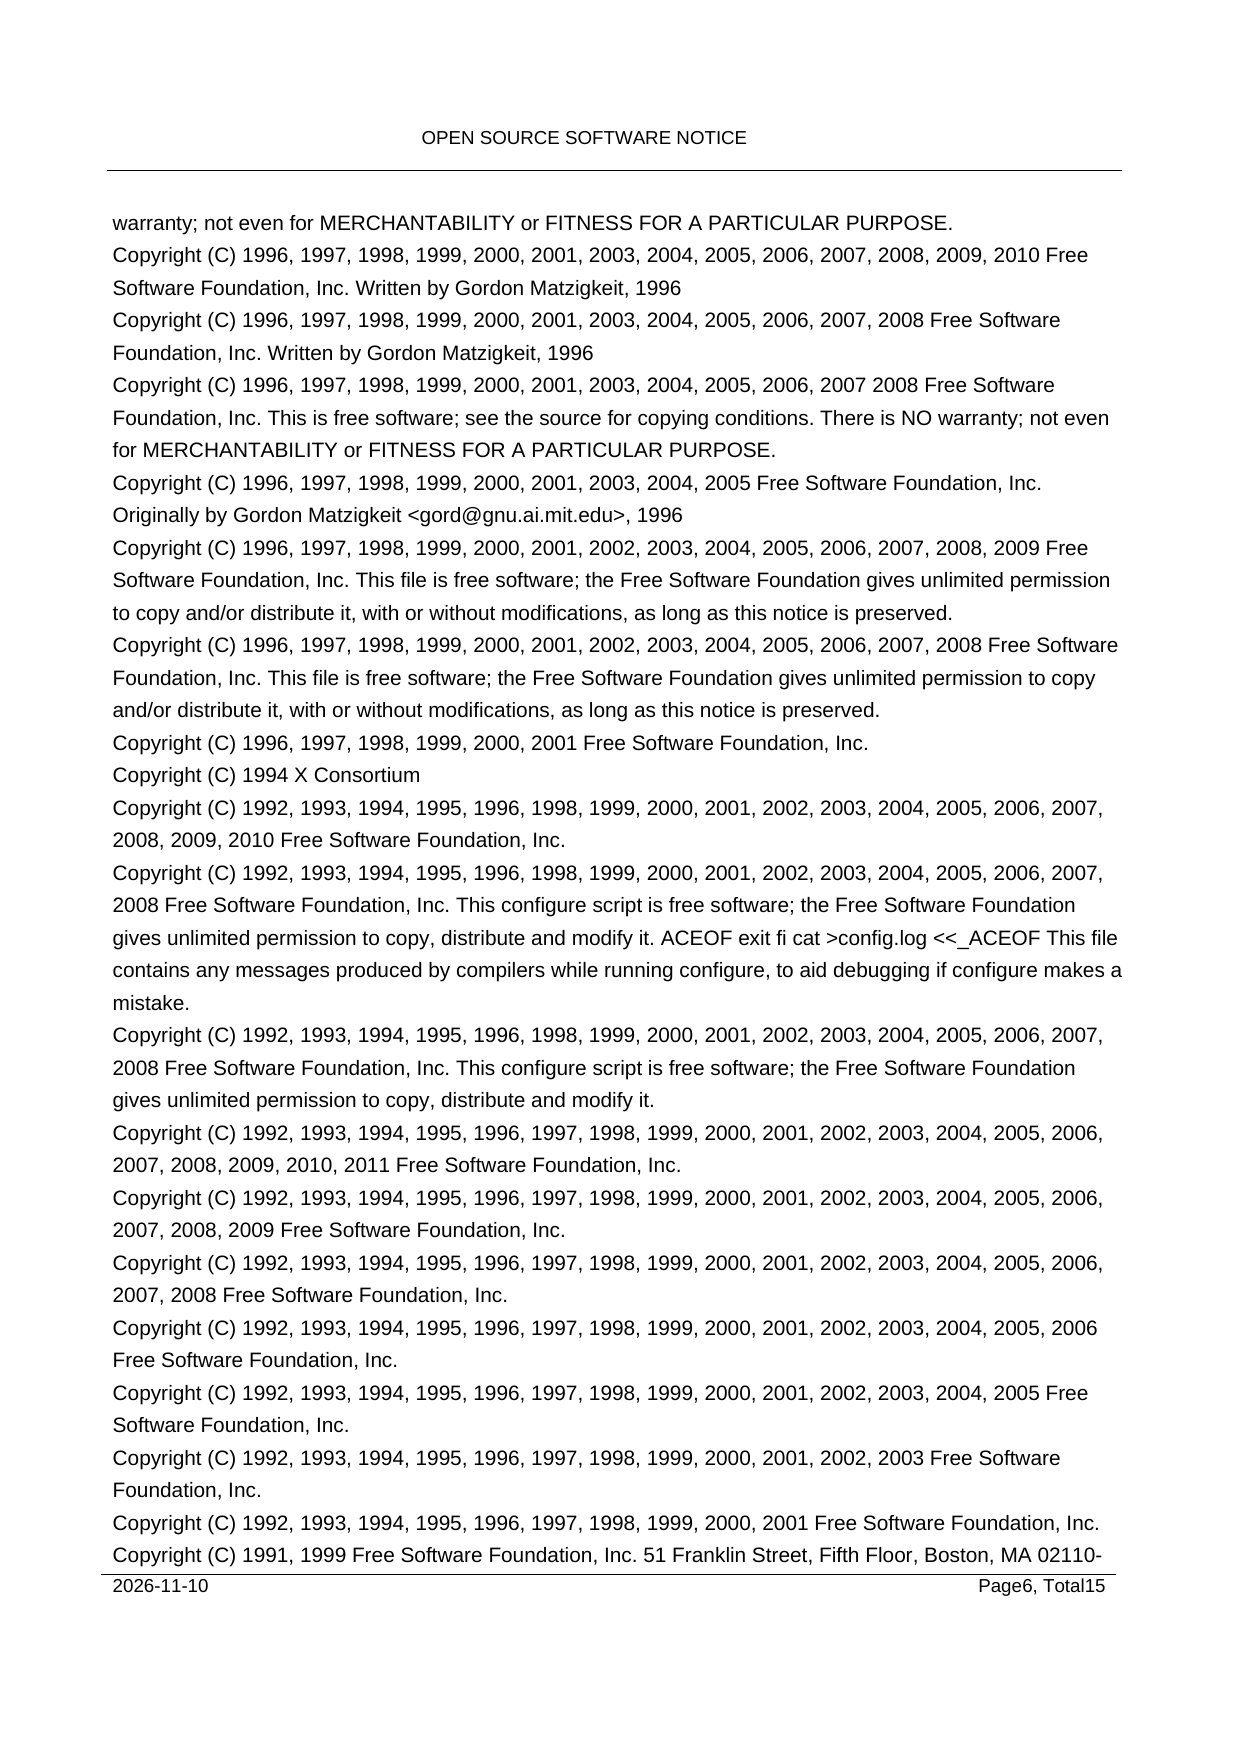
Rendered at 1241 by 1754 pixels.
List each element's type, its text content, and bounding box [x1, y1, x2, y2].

text Copyright (C) 1996, 1997, 1998, 1999, 2000, 2001, 2003, 2004, 2005, 2006, 2007, 2008, 2009, 2010 Free Software Foundation, Inc. Written by Gordon Matzigkeit, 1996 [112, 239, 1128, 304]
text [112, 206, 1128, 239]
text Copyright (C) 1996, 1997, 1998, 1999, 2000, 2001, 2002, 2003, 2004, 2005, 2006, 2007, 2008, 2009 Free Software Foundation, Inc. This file is free software; the Free Software Foundation gives unlimited permission to copy and/or distribute it, with or without modifications, as long as this notice is preserved. [112, 531, 1128, 629]
text Copyright (C) 1996, 1997, 1998, 1999, 2000, 2001 Free Software Foundation, Inc. [112, 726, 1128, 759]
text Copyright (C) 1992, 1993, 1994, 1995, 1996, 1998, 1999, 2000, 2001, 2002, 2003, 2004, 2005, 2006, 2007, 2008, 2009, 2010 Free Software Foundation, Inc. [112, 791, 1128, 856]
text Copyright (C) 1992, 1993, 1994, 1995, 1996, 1997, 1998, 1999, 2000, 2001, 2002, 2003 Free Software Foundation, Inc. [112, 1441, 1128, 1506]
text Copyright (C) 1992, 1993, 1994, 1995, 1996, 1998, 1999, 2000, 2001, 2002, 2003, 2004, 2005, 2006, 2007, 2008 Free Software Foundation, Inc. This configure script is free software; the Free Software Foundation gives unlimited permission to copy, distribute and modify it. ACEOF exit fi cat >config.log <<_ACEOF This file contains any messages produced by compilers while running configure, to aid debugging if configure makes a mistake. [112, 856, 1128, 1019]
text Copyright (C) 1996, 1997, 1998, 1999, 2000, 2001, 2003, 2004, 2005, 2006, 2007, 2008 Free Software Foundation, Inc. Written by Gordon Matzigkeit, 1996 [112, 304, 1128, 369]
text Copyright (C) 1996, 1997, 1998, 1999, 2000, 2001, 2003, 2004, 2005 Free Software Foundation, Inc. Originally by Gordon Matzigkeit <gord@gnu.ai.mit.edu>, 1996 [112, 466, 1128, 531]
text Copyright (C) 1992, 1993, 1994, 1995, 1996, 1997, 1998, 1999, 2000, 2001, 2002, 2003, 2004, 2005, 2006, 2007, 2008, 2009, 2010, 2011 Free Software Foundation, Inc. [112, 1116, 1128, 1181]
text Copyright (C) 1992, 1993, 1994, 1995, 1996, 1997, 1998, 1999, 2000, 2001, 2002, 2003, 2004, 2005, 2006 Free Software Foundation, Inc. [112, 1311, 1128, 1376]
text Copyright (C) 1996, 1997, 1998, 1999, 2000, 2001, 2003, 2004, 2005, 2006, 2007 2008 Free Software Foundation, Inc. This is free software; see the source for copying conditions. There is NO warranty; not even for MERCHANTABILITY or FITNESS FOR A PARTICULAR PURPOSE. [112, 369, 1128, 466]
text Copyright (C) 1992, 1993, 1994, 1995, 1996, 1998, 1999, 2000, 2001, 2002, 2003, 2004, 2005, 2006, 2007, 2008 Free Software Foundation, Inc. This configure script is free software; the Free Software Foundation gives unlimited permission to copy, distribute and modify it. [112, 1019, 1128, 1116]
text Copyright (C) 1992, 1993, 1994, 1995, 1996, 1997, 1998, 1999, 2000, 2001 Free Software Foundation, Inc. [112, 1506, 1128, 1539]
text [112, 1539, 1128, 1571]
text Copyright (C) 1992, 1993, 1994, 1995, 1996, 1997, 1998, 1999, 2000, 2001, 2002, 2003, 2004, 2005, 2006, 2007, 2008 Free Software Foundation, Inc. [112, 1246, 1128, 1311]
text Copyright (C) 1996, 1997, 1998, 1999, 2000, 2001, 2002, 2003, 2004, 2005, 2006, 2007, 2008 Free Software Foundation, Inc. This file is free software; the Free Software Foundation gives unlimited permission to copy and/or distribute it, with or without modifications, as long as this notice is preserved. [112, 629, 1128, 726]
text Copyright (C) 1994 X Consortium [112, 759, 1128, 791]
text Copyright (C) 1992, 1993, 1994, 1995, 1996, 1997, 1998, 1999, 2000, 2001, 2002, 2003, 2004, 2005, 2006, 2007, 2008, 2009 Free Software Foundation, Inc. [112, 1181, 1128, 1246]
text Copyright (C) 1992, 1993, 1994, 1995, 1996, 1997, 1998, 1999, 2000, 2001, 2002, 2003, 2004, 2005 Free Software Foundation, Inc. [112, 1376, 1128, 1441]
